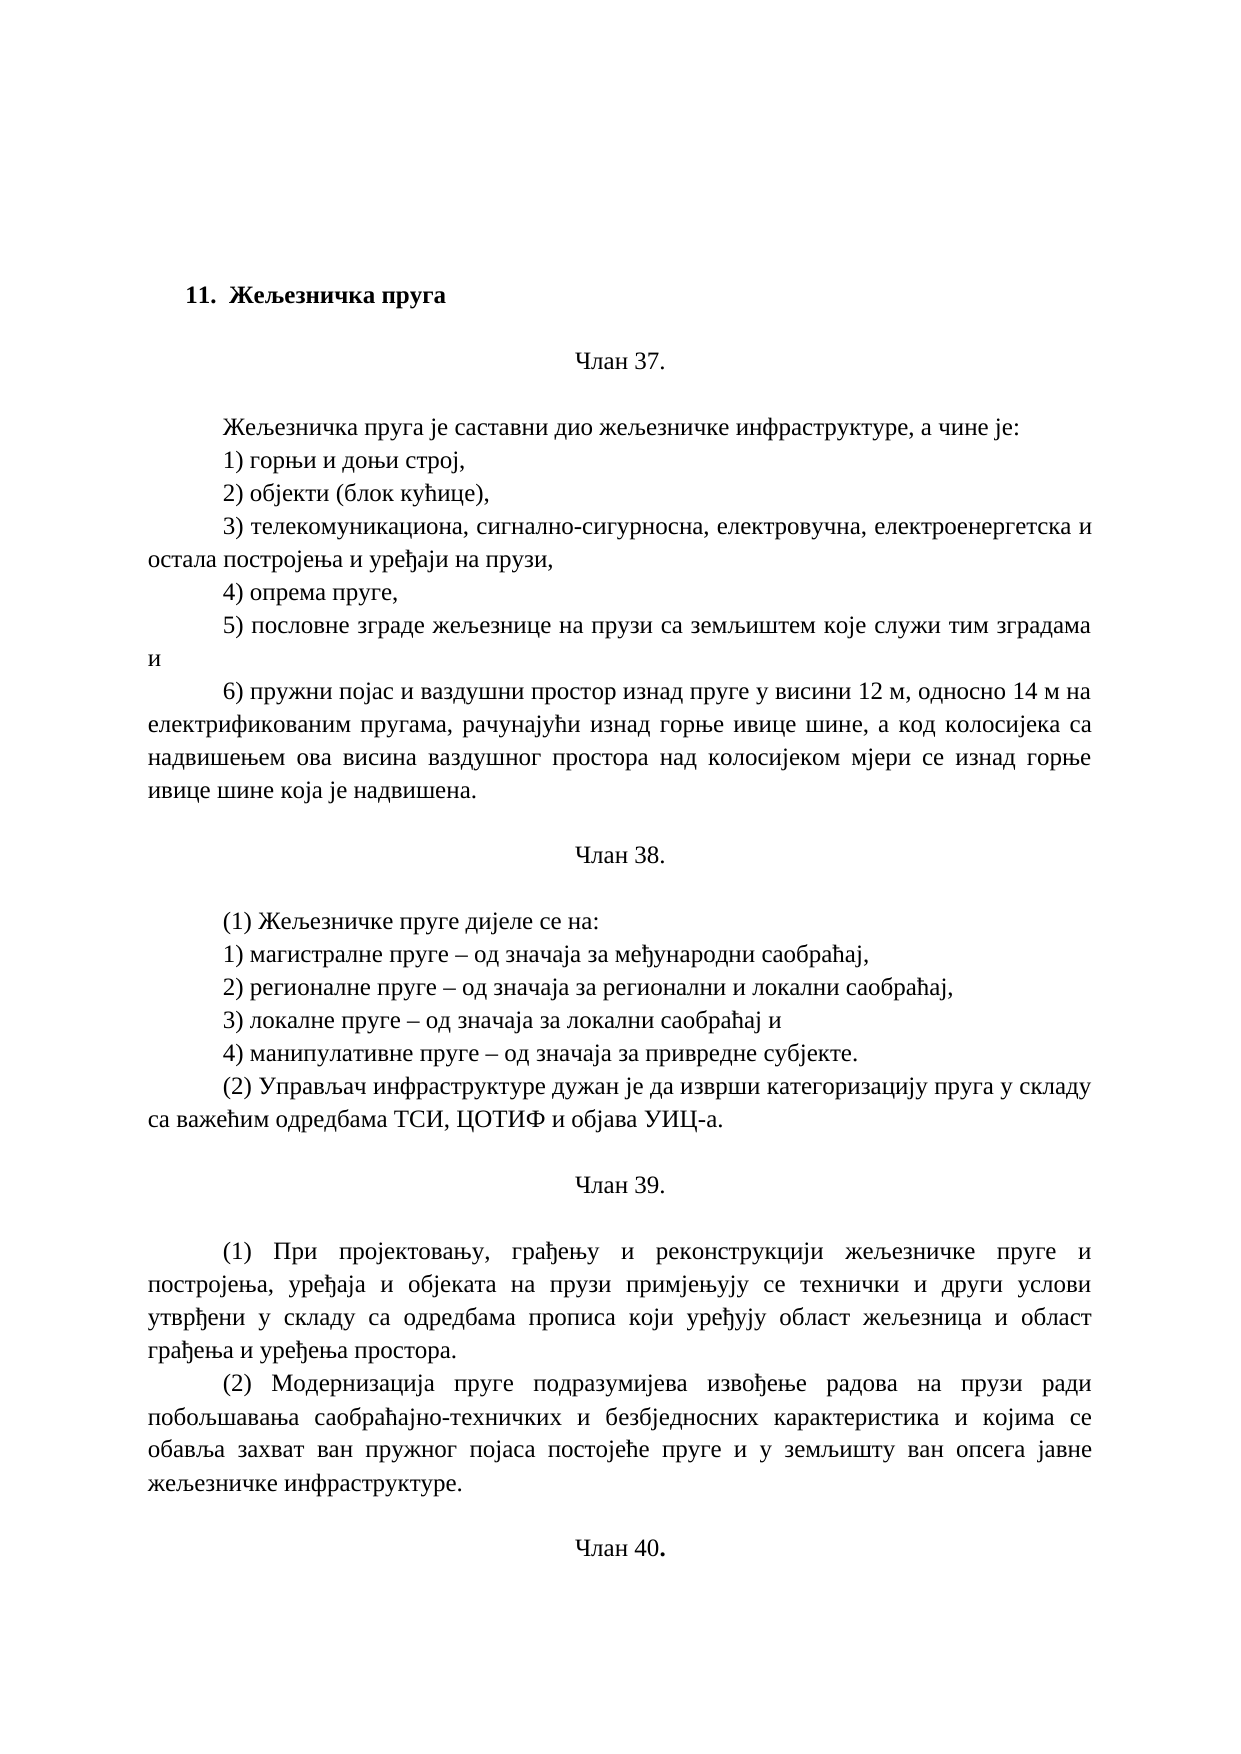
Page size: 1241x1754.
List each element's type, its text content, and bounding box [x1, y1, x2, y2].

text Члан 39. [148, 1170, 1093, 1199]
text 4) манипулативне пруге – од значаја за привредне субјекте. [148, 1038, 1093, 1067]
text 5) пословне зграде жељезнице на прузи са земљиштем које служи тим зградама и [148, 610, 1093, 672]
text 6) пружни појас и ваздушни простор изнад пруге у висини 12 м, односно 14 м на електрификованим пругама, рачунајући изнад горње ивице шине, а код колосијека са надвишењем ова висина ваздушног простора над колосијеком мјери се изнад горње ивице шине која је надвишена. [148, 676, 1093, 804]
text 1) горњи и доњи строј, [148, 445, 1093, 473]
text 4) опрема пруге, [148, 577, 1093, 606]
text (2) Модернизација пруге подразумијева извођење радова на прузи ради побољшавања саобраћајно-техничких и безбједносних карактеристика и којима се обавља захват ван пружног појаса постојеће пруге и у земљишту ван опсега јавне жељезничке инфраструктуре. [148, 1368, 1093, 1496]
text 2) објекти (блок кућице), [148, 478, 1093, 507]
text Члан 40. [148, 1533, 1093, 1562]
text 3) локалне пруге – од значаја за локални саобраћај и [148, 1005, 1093, 1034]
text 3) телекомуникациона, сигнално-сигурносна, електровучна, електроенергетска и остала постројења и уређаји на прузи, [148, 511, 1093, 573]
text Члан 38. [148, 840, 1093, 869]
text (2) Управљач инфраструктуре дужан је да изврши категоризацију пруга у складу са важећим одредбама ТСИ, ЦОТИФ и објава УИЦ-а. [148, 1071, 1093, 1133]
text 2) регионалне пруге – од значаја за регионални и локални саобраћај, [148, 972, 1093, 1001]
text (1) Жељезничке пруге дијеле се на: [148, 906, 1093, 935]
text (1) При пројектовању, грађењу и реконструкцији жељезничке пруге и постројења, уређаја и објеката на прузи примјењују се технички и други услови утврђени у складу са одредбама прописа који уређују област жељезница и област грађења и уређења простора. [148, 1236, 1093, 1364]
text Жељезничка пруга је саставни дио жељезничке инфраструктуре, а чине је: [148, 412, 1093, 441]
text Члан 37. [148, 346, 1093, 374]
text 1) магистралне пруге – од значаја за међународни саобраћај, [148, 939, 1093, 968]
list Жељезничка пруга [185, 280, 1093, 308]
